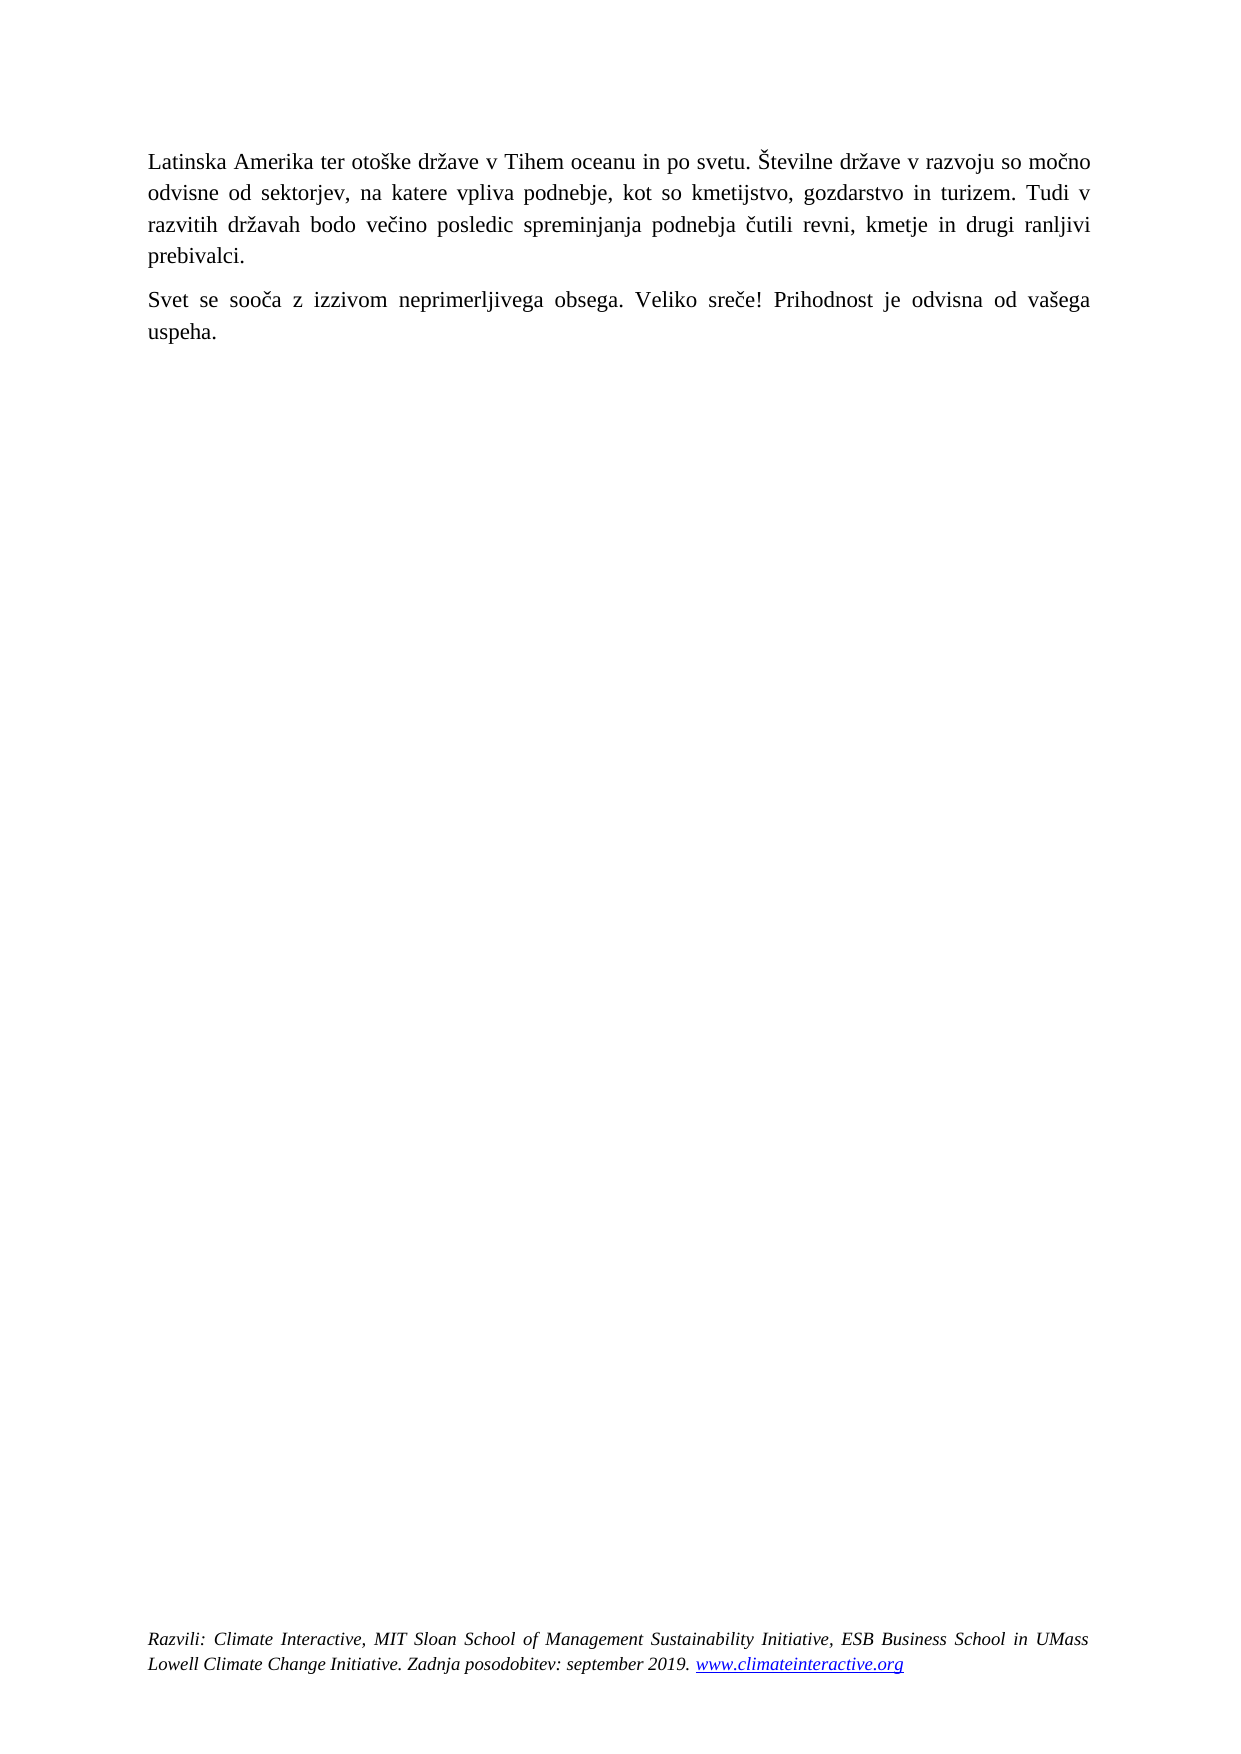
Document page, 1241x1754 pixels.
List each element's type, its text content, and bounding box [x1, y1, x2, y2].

text Svet se sooča z izzivom neprimerljivega obsega. Veliko sreče! Prihodnost je odvisna od vašega uspeha. [148, 286, 1092, 344]
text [148, 148, 1092, 269]
